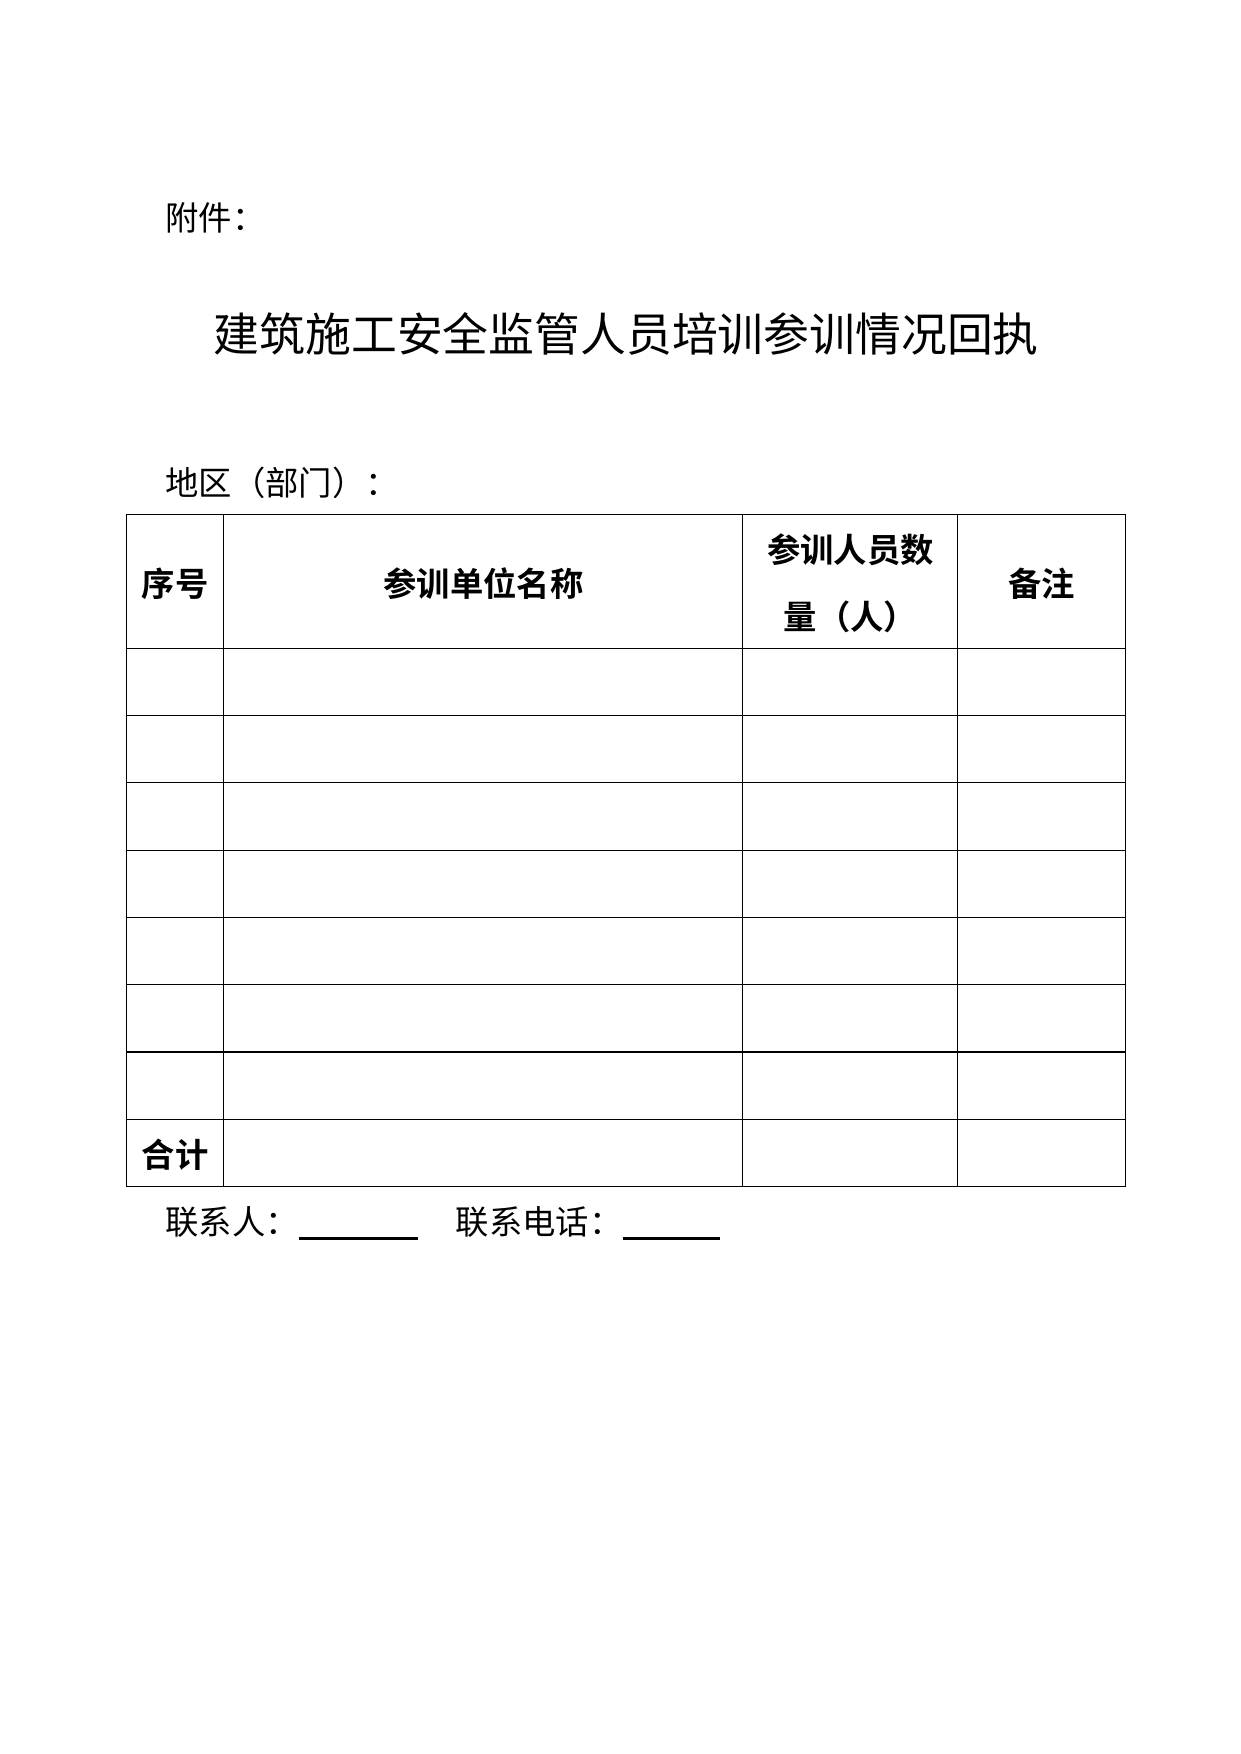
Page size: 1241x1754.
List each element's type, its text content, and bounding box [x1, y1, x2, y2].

table_cell [743, 783, 957, 849]
table_cell [224, 783, 742, 849]
table_header 参训人员数量（人） [743, 515, 957, 648]
text 建筑施工安全监管人员培训参训情况回执 [165, 282, 1087, 382]
text 地区（部门）： [165, 448, 1087, 514]
table_cell [958, 985, 1125, 1051]
table_cell [958, 851, 1125, 917]
table_cell [127, 1053, 223, 1119]
table_cell [127, 985, 223, 1051]
table_cell [958, 1120, 1125, 1186]
table_cell [743, 1053, 957, 1119]
table_cell [743, 918, 957, 984]
table_cell [743, 716, 957, 782]
table_cell [127, 851, 223, 917]
table_cell [127, 918, 223, 984]
text 附件： [165, 183, 1087, 249]
table_header 参训单位名称 [224, 515, 742, 648]
table_cell [743, 851, 957, 917]
table_cell [224, 851, 742, 917]
table_cell [743, 1120, 957, 1186]
table_cell [958, 649, 1125, 715]
text 联系人： 联系电话： [165, 1187, 1087, 1253]
table_header 序号 [127, 515, 223, 648]
table_header 备注 [958, 515, 1125, 648]
table_cell 合计 [127, 1120, 223, 1186]
table_cell [127, 649, 223, 715]
table_cell [224, 985, 742, 1051]
table_cell [224, 918, 742, 984]
table_cell [958, 918, 1125, 984]
table_cell [224, 716, 742, 782]
table_cell [743, 985, 957, 1051]
table_cell [224, 1120, 742, 1186]
table_cell [958, 716, 1125, 782]
table_cell [958, 1053, 1125, 1119]
table_cell [224, 649, 742, 715]
table_cell [958, 783, 1125, 849]
table_cell [127, 783, 223, 849]
table_cell [127, 716, 223, 782]
table_cell [743, 649, 957, 715]
table_cell [224, 1053, 742, 1119]
